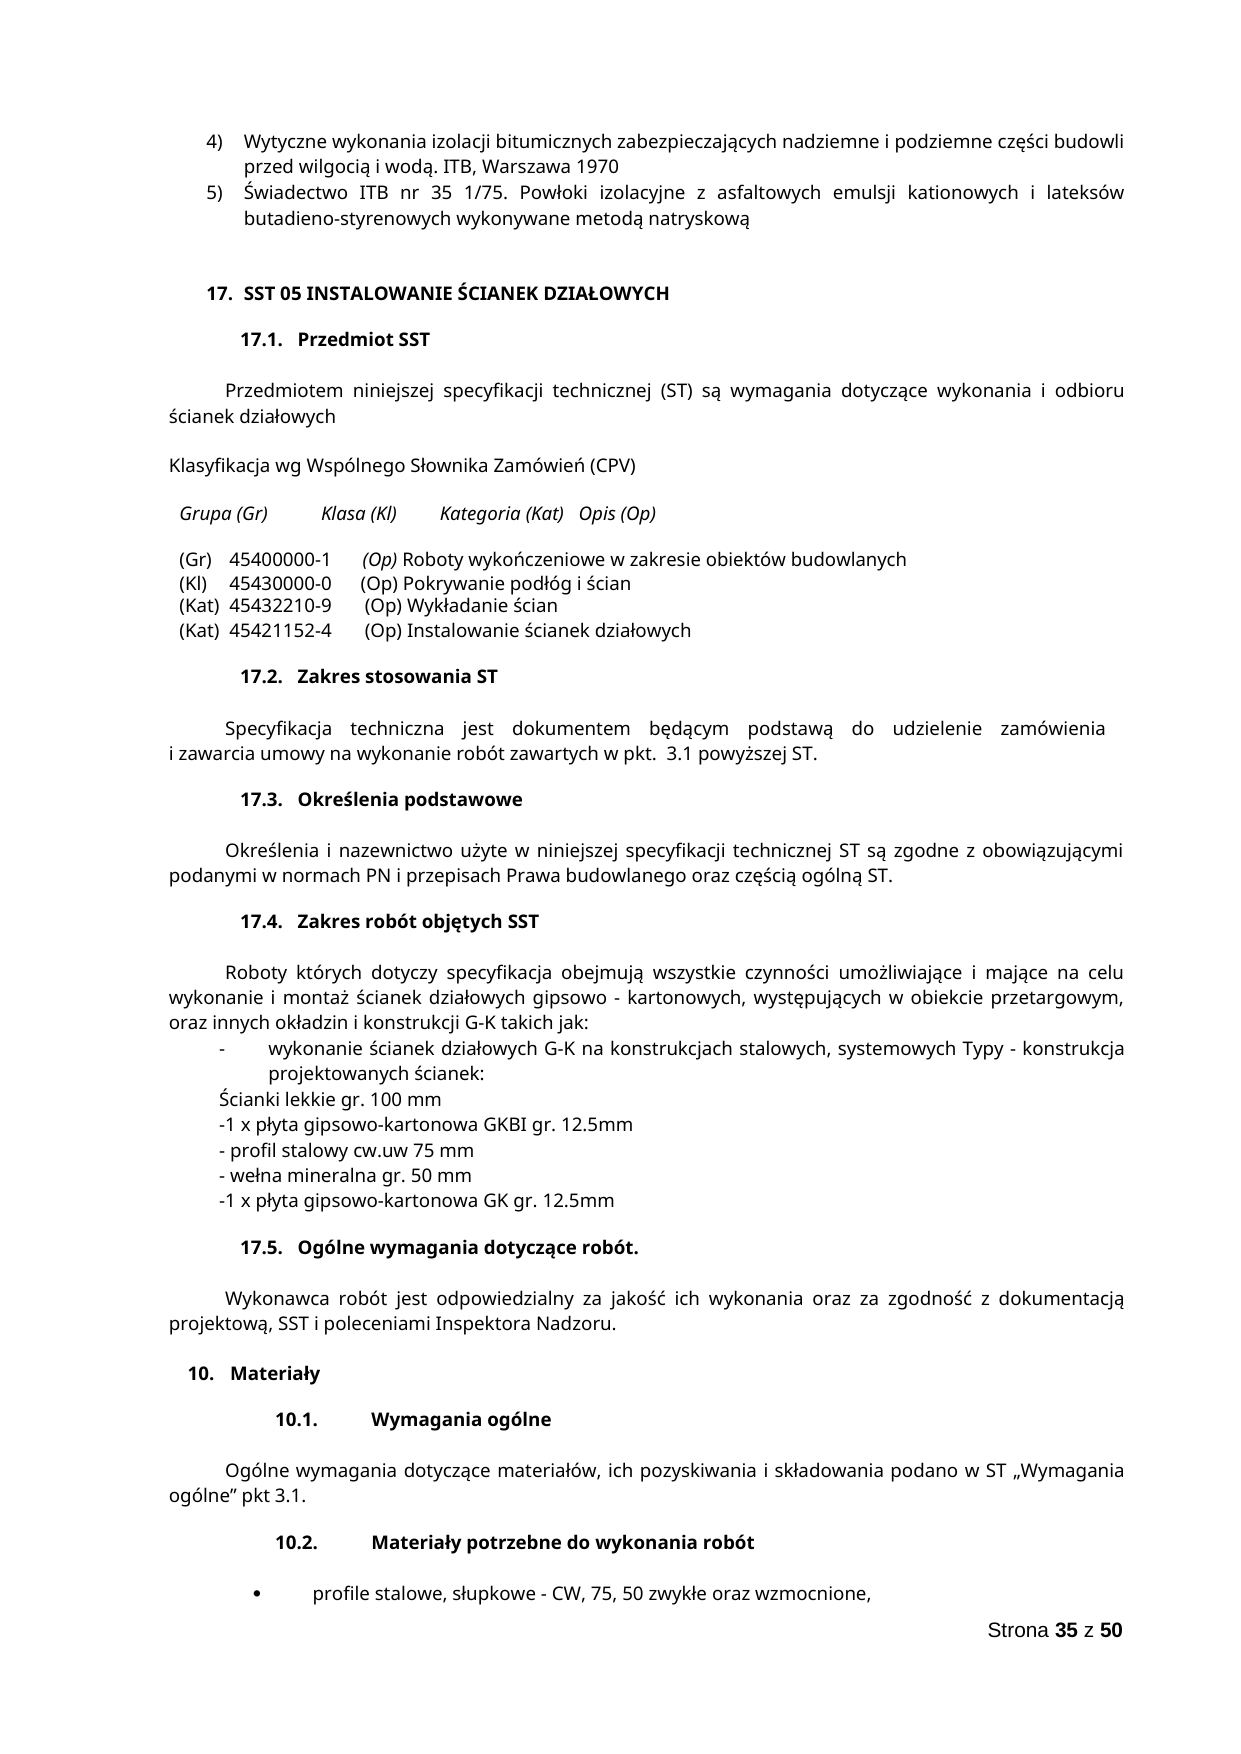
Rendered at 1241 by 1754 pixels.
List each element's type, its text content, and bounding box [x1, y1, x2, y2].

text SST 05 INSTALOWANIE ŚCIANEK DZIAŁOWYCH [206, 280, 1123, 306]
text Przedmiotem niniejszej specyfikacji technicznej (ST) są wymagania dotyczące wykonania i odbioru ścianek działowych [169, 378, 1125, 429]
table_cell (Op) Wykładanie ścian [350, 595, 946, 617]
table_cell 45400000-1 [229, 526, 350, 572]
list Materiały [187, 1360, 1123, 1386]
text Określenia i nazewnictwo użyte w niniejszej specyfikacji technicznej ST są zgodne z obowiązującymi podanymi w normach PN i przepisach Prawa budowlanego oraz częścią ogólną ST. [169, 837, 1125, 888]
text -1 x płyta gipsowo-kartonowa GK gr. 12.5mm [219, 1188, 1125, 1213]
table_header Kategoria (Kat) Opis (Op) [421, 500, 946, 526]
text - profil stalowy cw.uw 75 mm [219, 1137, 1125, 1162]
table_cell (Op) Pokrywanie podłóg i ścian [350, 572, 946, 595]
table_cell (Gr) [179, 526, 229, 572]
text Materiały potrzebne do wykonania robót [275, 1529, 1123, 1554]
list wykonanie ścianek działowych G-K na konstrukcjach stalowych, systemowych Typy - konstrukcja projektowanych ścianek: [219, 1036, 1125, 1086]
list Ogólne wymagania dotyczące robót. [240, 1234, 1123, 1259]
list Świadectwo ITB nr 35 1/75. Powłoki izolacyjne z asfaltowych emulsji kationowych i lateksów butadieno-styrenowych wykonywane metodą natryskową [206, 179, 1125, 230]
table_cell 45421152-4 [229, 618, 350, 643]
text - wełna mineralna gr. 50 mm [219, 1162, 1125, 1188]
text Ścianki lekkie gr. 100 mm [219, 1086, 1125, 1112]
text Wykonawca robót jest odpowiedzialny za jakość ich wykonania oraz za zgodność z dokumentacją projektową, SST i poleceniami Inspektora Nadzoru. [169, 1285, 1125, 1335]
list profile stalowe, słupkowe - CW, 75, 50 zwykłe oraz wzmocnione, [253, 1580, 1125, 1606]
table_cell (Op) Roboty wykończeniowe w zakresie obiektów budowlanych [350, 526, 946, 572]
list Wytyczne wykonania izolacji bitumicznych zabezpieczających nadziemne i podziemne części budowli przed wilgocią i wodą. ITB, Warszawa 1970 [206, 128, 1125, 179]
list Określenia podstawowe [240, 786, 1123, 812]
list Zakres stosowania ST [240, 664, 1123, 689]
text Roboty których dotyczy specyfikacja obejmują wszystkie czynności umożliwiające i mające na celu wykonanie i montaż ścianek działowych gipsowo - kartonowych, występujących w obiekcie przetargowym, oraz innych okładzin i konstrukcji G-K takich jak: [169, 959, 1125, 1035]
table_cell 45430000-0 [229, 572, 350, 595]
table_cell (Kat) [179, 595, 229, 617]
list Przedmiot SST [240, 327, 1123, 352]
text Specyfikacja techniczna jest dokumentem będącym podstawą do udzielenie zamówienia i zawarcia umowy na wykonanie robót zawartych w pkt. 3.1 powyższej ST. [169, 715, 1125, 765]
text Ogólne wymagania dotyczące materiałów, ich pozyskiwania i składowania podano w ST „Wymagania ogólne” pkt 3.1. [169, 1458, 1125, 1508]
table_header Klasa (Kl) [300, 500, 421, 526]
table_header Grupa (Gr) [179, 500, 300, 526]
list Zakres robót objętych SST [240, 908, 1123, 934]
text Klasyfikacja wg Wspólnego Słownika Zamówień (CPV) [169, 452, 1125, 477]
text -1 x płyta gipsowo-kartonowa GKBI gr. 12.5mm [219, 1112, 1125, 1137]
table_cell (Kat) [179, 618, 229, 643]
table_cell (Op) Instalowanie ścianek działowych [350, 618, 946, 643]
table_cell (Kl) [179, 572, 229, 595]
table_cell 45432210-9 [229, 595, 350, 617]
text Wymagania ogólne [275, 1407, 1123, 1432]
